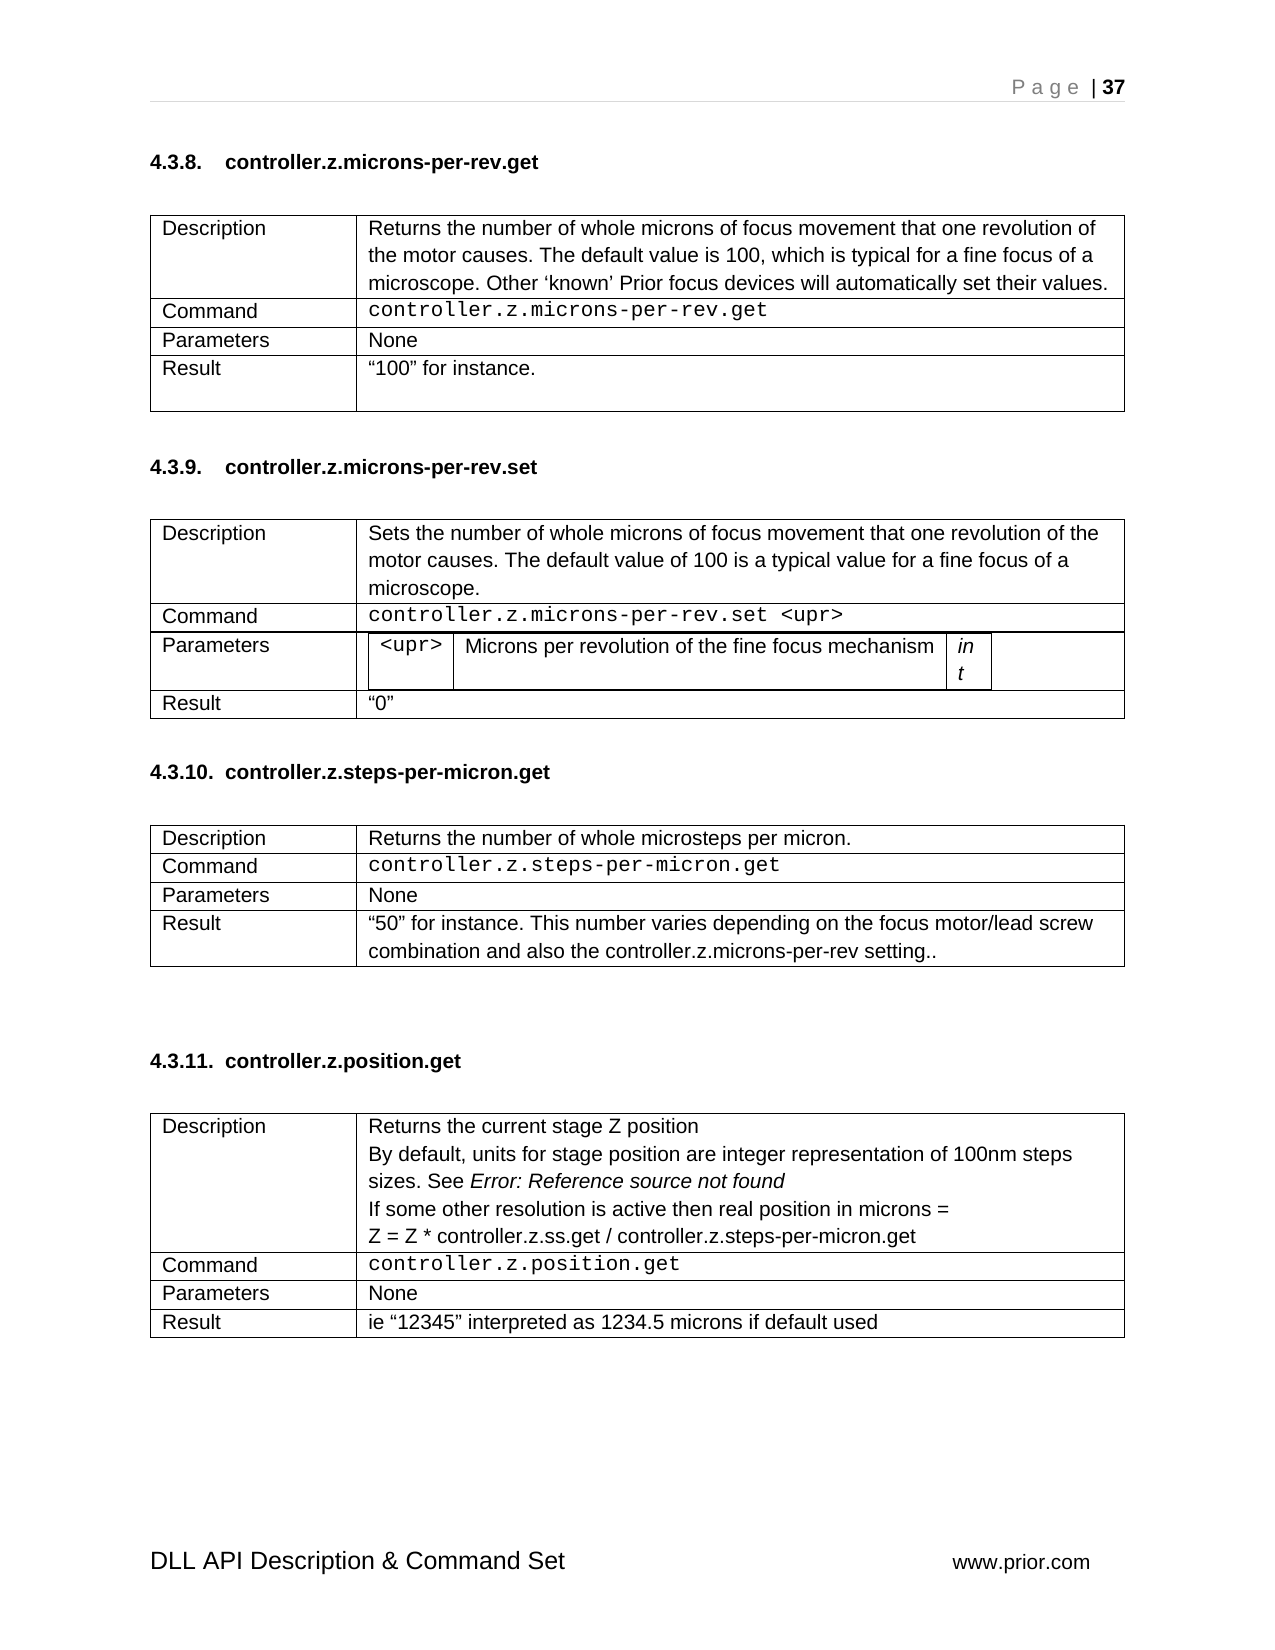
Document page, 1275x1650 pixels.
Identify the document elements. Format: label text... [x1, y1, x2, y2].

table_cell “100” for instance. [357, 356, 1124, 411]
table_cell [369, 634, 453, 689]
table_cell [947, 634, 991, 689]
table_cell Result [151, 911, 356, 966]
table_cell Command [151, 299, 356, 327]
table_cell None [357, 1281, 1124, 1309]
table_cell Result [151, 691, 356, 718]
table_header Description [151, 520, 356, 603]
subtitle controller.z.position.get [150, 1048, 1125, 1072]
table_cell controller.z.microns-per-rev.set <upr> [357, 604, 1124, 631]
table_cell controller.z.microns-per-rev.get [357, 299, 1124, 327]
table_cell Command [151, 1253, 356, 1280]
table_cell None [357, 883, 1124, 910]
table_cell “0” [357, 691, 1124, 718]
table_cell [357, 633, 368, 690]
table_header Sets the number of whole microns of focus movement that one revolution of the motor causes. The default value of 100 is a typical value for a fine focus of a microscope. [357, 520, 1124, 603]
table_cell Result [151, 356, 356, 411]
table_header Description [151, 1114, 356, 1252]
table_cell [992, 633, 1124, 690]
table_header Returns the number of whole microsteps per micron. [357, 826, 1124, 853]
table_header Returns the number of whole microns of focus movement that one revolution of the motor causes. The default value is 100, which is typical for a fine focus of a microscope. Other ‘known’ Prior focus devices will automatically set their values. [357, 216, 1124, 298]
table_cell controller.z.steps-per-micron.get [357, 854, 1124, 882]
table_header Description [151, 826, 356, 853]
subtitle controller.z.microns-per-rev.set [150, 455, 1125, 479]
table_cell [454, 634, 946, 689]
table_cell controller.z.position.get [357, 1253, 1124, 1280]
table_cell Parameters [151, 328, 356, 355]
subtitle controller.z.steps-per-micron.get [150, 760, 1125, 784]
table_cell Parameters [151, 1281, 356, 1309]
table_cell Command [151, 854, 356, 882]
table_cell Parameters [151, 633, 356, 690]
table_cell None [357, 328, 1124, 355]
table_cell Parameters [151, 883, 356, 910]
table_header Description [151, 216, 356, 298]
table_header Returns the current stage Z position By default, units for stage position are integer representation of 100nm steps sizes. See controller.z.ss.set If some other resolution is active then real position in microns = Z = Z * controller.z.ss.get / controller.z.steps-per-micron.get [357, 1114, 1124, 1252]
table_cell ie “12345” interpreted as 1234.5 microns if default used [357, 1310, 1124, 1337]
table_cell Command [151, 604, 356, 631]
subtitle controller.z.microns-per-rev.get [150, 150, 1125, 174]
table_cell “50” for instance. This number varies depending on the focus motor/lead screw combination and also the controller.z.microns-per-rev setting.. [357, 911, 1124, 966]
table_cell Result [151, 1310, 356, 1337]
